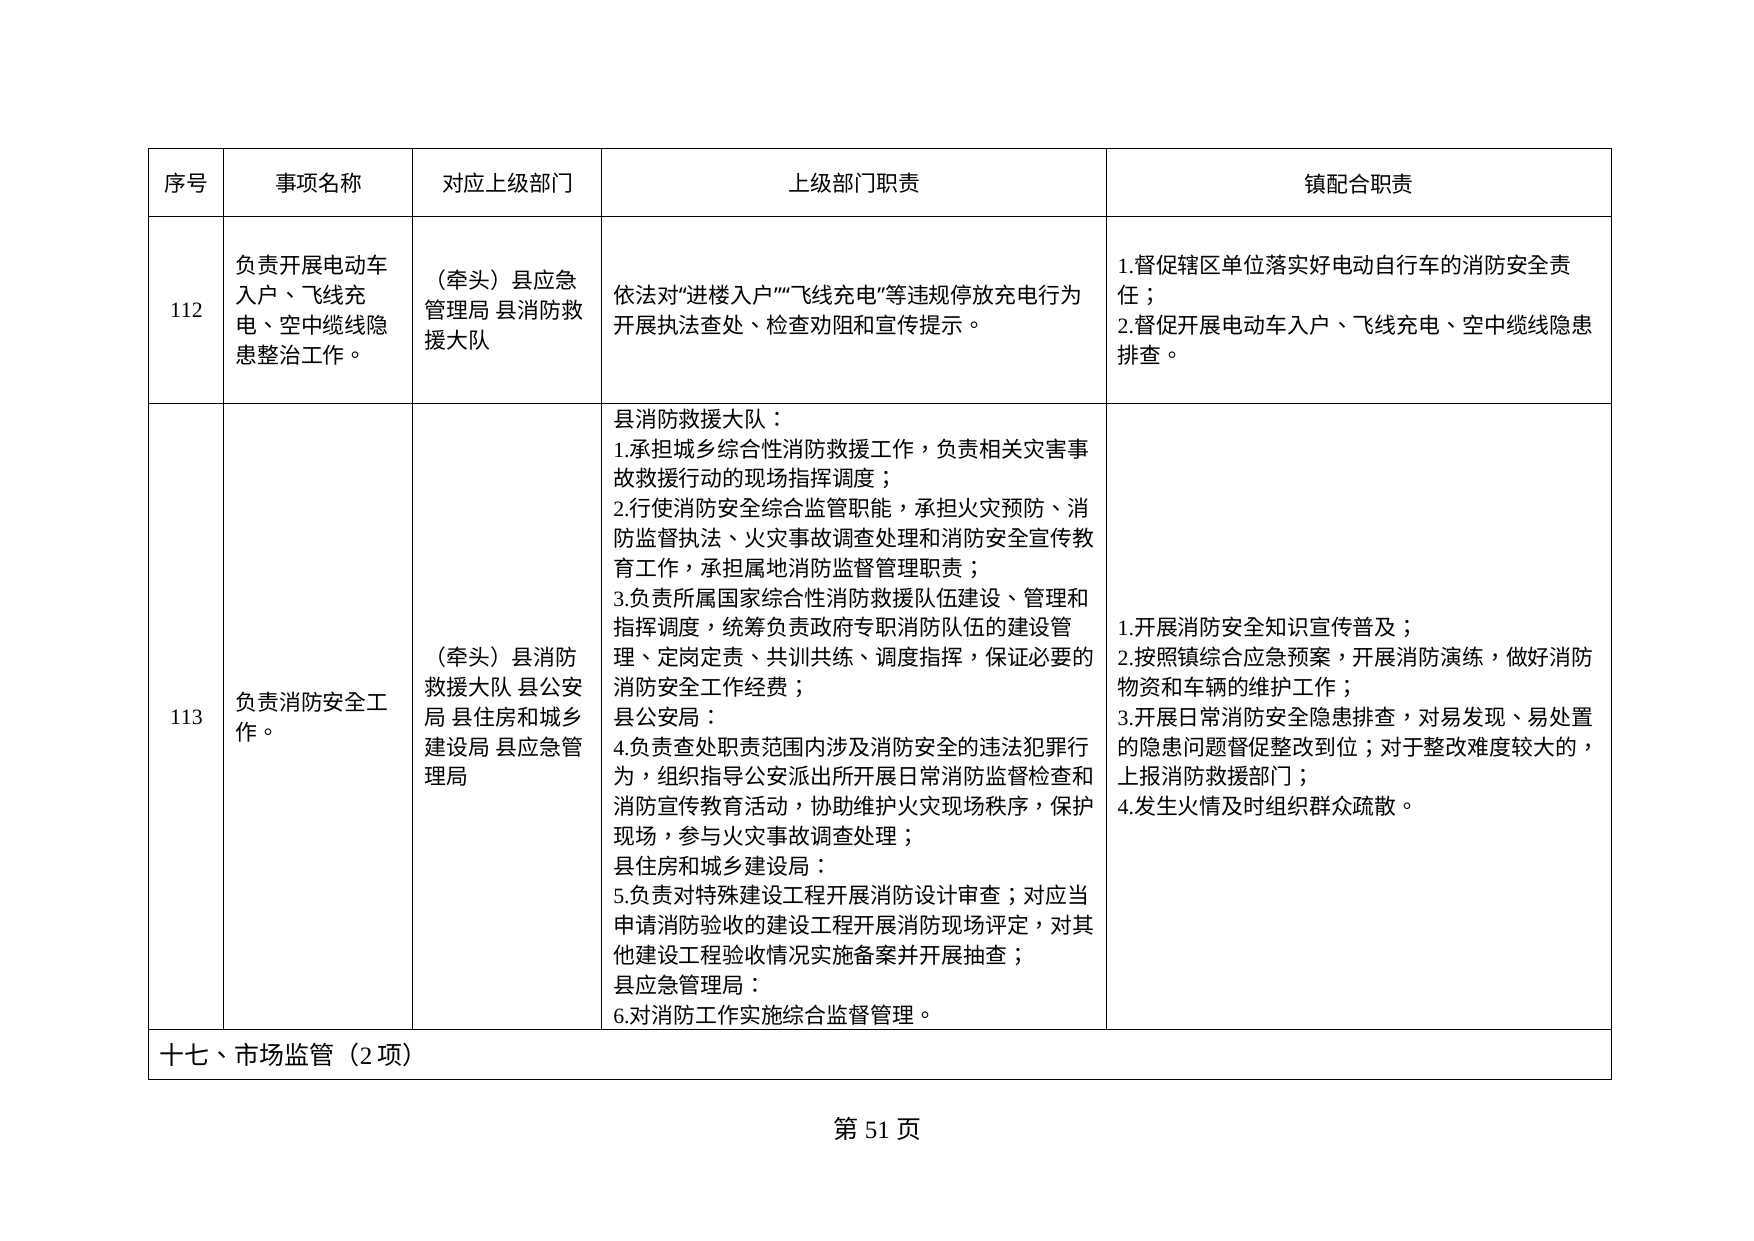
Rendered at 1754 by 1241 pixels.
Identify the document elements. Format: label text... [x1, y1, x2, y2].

table_header 镇配合职责 [1107, 149, 1611, 216]
table_header 对应上级部门 [413, 149, 601, 216]
table_cell 依法对“进楼入户”“飞线充电”等违规停放充电行为开展执法查处、检查劝阻和宣传提示。 [602, 217, 1106, 403]
table_cell 113 [149, 404, 223, 1029]
table_cell 县消防救援大队： 1.承担城乡综合性消防救援工作，负责相关灾害事故救援行动的现场指挥调度； 2.行使消防安全综合监管职能，承担火灾预防、消防监督执法、火灾事故调查处理和消防安全宣传教育工作，承担属地消防监督管理职责； 3.负责所属国家综合性消防救援队伍建设、管理和指挥调度，统筹负责政府专职消防队伍的建设管理、定岗定责、共训共练、调度指挥，保证必要的消防安全工作经费； 县公安局： 4.负责查处职责范围内涉及消防安全的违法犯罪行为，组织指导公安派出所开展日常消防监督检查和消防宣传教育活动，协助维护火灾现场秩序，保护现场，参与火灾事故调查处理； 县住房和城乡建设局： 5.负责对特殊建设工程开展消防设计审查；对应当申请消防验收的建设工程开展消防现场评定，对其他建设工程验收情况实施备案并开展抽查； 县应急管理局： 6.对消防工作实施综合监督管理。 [602, 404, 1106, 1029]
table_cell 1.督促辖区单位落实好电动自行车的消防安全责任； 2.督促开展电动车入户、飞线充电、空中缆线隐患排查。 [1107, 217, 1611, 403]
table_header 序号 [149, 149, 223, 216]
table_cell 112 [149, 217, 223, 403]
table_cell 1.开展消防安全知识宣传普及； 2.按照镇综合应急预案，开展消防演练，做好消防物资和车辆的维护工作； 3.开展日常消防安全隐患排查，对易发现、易处置的隐患问题督促整改到位；对于整改难度较大的，上报消防救援部门； 4.发生火情及时组织群众疏散。 [1107, 404, 1611, 1029]
table_cell 负责开展电动车入户、飞线充电、空中缆线隐患整治工作。 [224, 217, 412, 403]
table_cell 负责消防安全工作。 [224, 404, 412, 1029]
table_header 事项名称 [224, 149, 412, 216]
table_cell （牵头）县消防救援大队 县公安局 县住房和城乡建设局 县应急管理局 [413, 404, 601, 1029]
table_header 上级部门职责 [602, 149, 1106, 216]
table_cell 十七、市场监管（2项） [149, 1030, 1611, 1079]
table_cell （牵头）县应急管理局 县消防救援大队 [413, 217, 601, 403]
